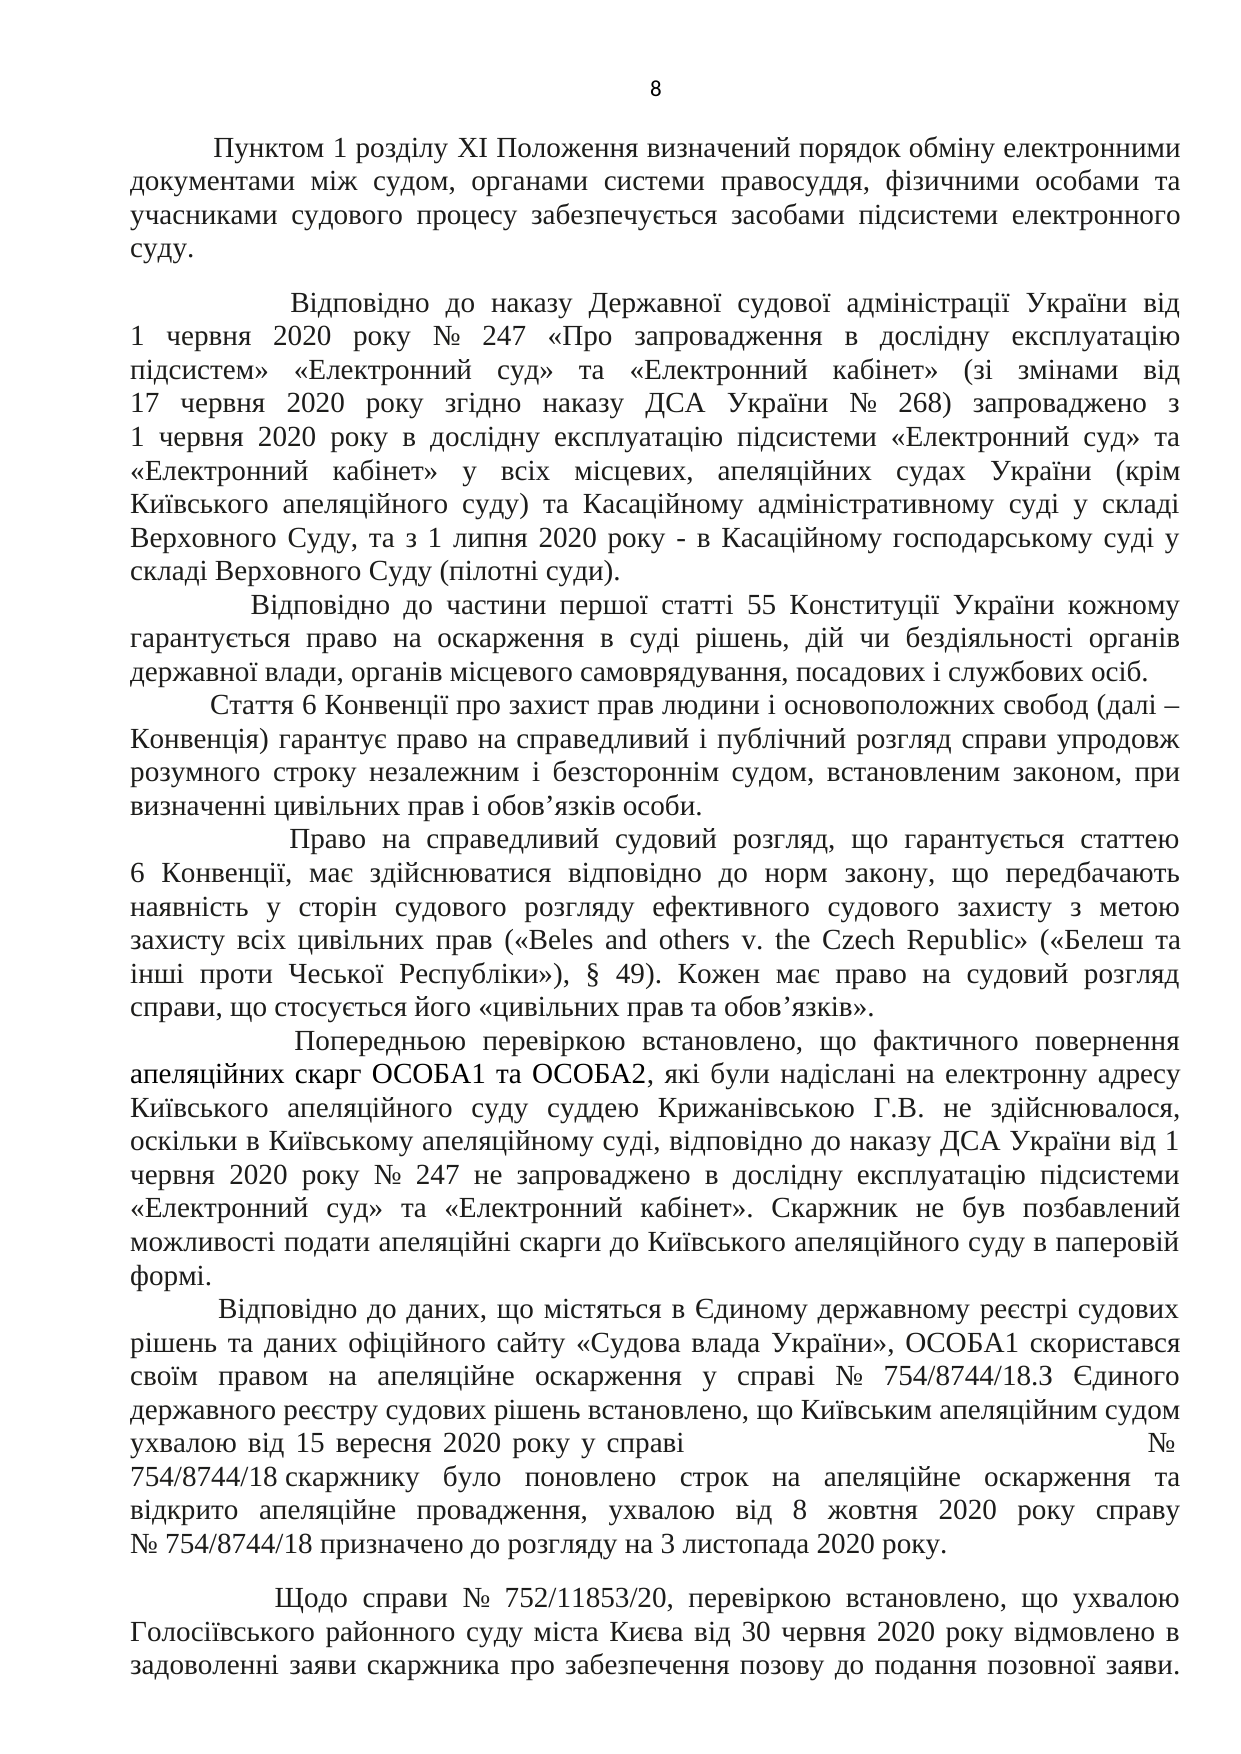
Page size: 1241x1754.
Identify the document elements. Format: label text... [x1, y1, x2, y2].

text Вiдповiдно до частини першої статтi 55 Конституцiї України кожному гарантується право на оскарження в судi рiшень, дiй чи бездiяльностi органiв державної влади, органiв мiсцевого самоврядування, посадових i службових осiб. [130, 587, 1181, 687]
text Відповідно до наказу Державної судової адміністрації України від 1 червня 2020 року № 247 «Про запровадження в дослідну експлуатацію підсистем» «Електронний суд» та «Електронний кабінет» (зі змінами від 17 червня 2020 року згідно наказу ДСА України № 268) запроваджено з 1 червня 2020 року в дослідну експлуатацію підсистеми «Електронний суд» та «Електронний кабінет» у всіх місцевих, апеляційних судах України (крім Київського апеляційного суду) та Касаційному адміністративному суді у складі Верховного Суду, та з 1 липня 2020 року - в Касаційному господарському суді у складі Верховного Суду (пілотні суди). [130, 285, 1181, 587]
text Попередньою перевіркою встановлено, що фактичного повернення апеляційних скарг ОСОБА1 та ОСОБА2, які були надіслані на електронну адресу Київського апеляційного суду суддею Крижанівською Г.В. не здійснювалося, оскільки в Київському апеляційному суді, відповідно до наказу ДСА України від 1 червня 2020 року № 247 не запроваджено в дослідну експлуатацію підсистеми «Електронний суд» та «Електронний кабінет». Скаржник не був позбавлений можливості подати апеляційні скарги до Київського апеляційного суду в паперовій формі. [130, 1023, 1181, 1291]
text Стаття 6 Конвенцiї про захист прав людини i основоположних свобод (далi – Конвенцiя) гарантує право на справедливий i публiчний розгляд справи упродовж розумного строку незалежним i безстороннiм судом, встановленим законом, при визначеннi цивiльних прав i обов’язкiв особи. [130, 687, 1181, 822]
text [130, 1580, 1181, 1681]
text Пунктом 1 розділу XI Положення визначений порядок обміну електронними документами між судом, органами системи правосуддя, фізичними особами та учасниками судового процесу забезпечується засобами підсистеми електронного суду. [130, 130, 1181, 264]
text Право на справедливий судовий розгляд, що гарантується статтею 6 Конвенцiї, має здiйснюватися вiдповiдно до норм закону, що передбачають наявнiсть у сторiн судового розгляду ефективного судового захисту з метою захисту всіх цивiльних прав («Beles and others v. the Czech Republic» («Белеш та iншi проти Чеської Республiки»), § 49). Кожен має право на судовий розгляд справи, що стосується його «цивiльних прав та обов’язкiв». [130, 822, 1181, 1023]
text Відповідно до даних, що містяться в Єдиному державному реєстрі судових рішень та даних офіційного сайту «Судова влада України», ОСОБА1 скористався своїм правом на апеляційне оскарження у справі № 754/8744/18.З Єдиного державного реєстру судових рішень встановлено, що Київським апеляційним судом ухвалою від 15 вересня 2020 року у справі № 754/8744/18 скаржнику було поновлено строк на апеляційне оскарження та відкрито апеляційне провадження, ухвалою від 8 жовтня 2020 року справу № 754/8744/18 призначено до розгляду на 3 листопада 2020 року. [130, 1291, 1181, 1559]
